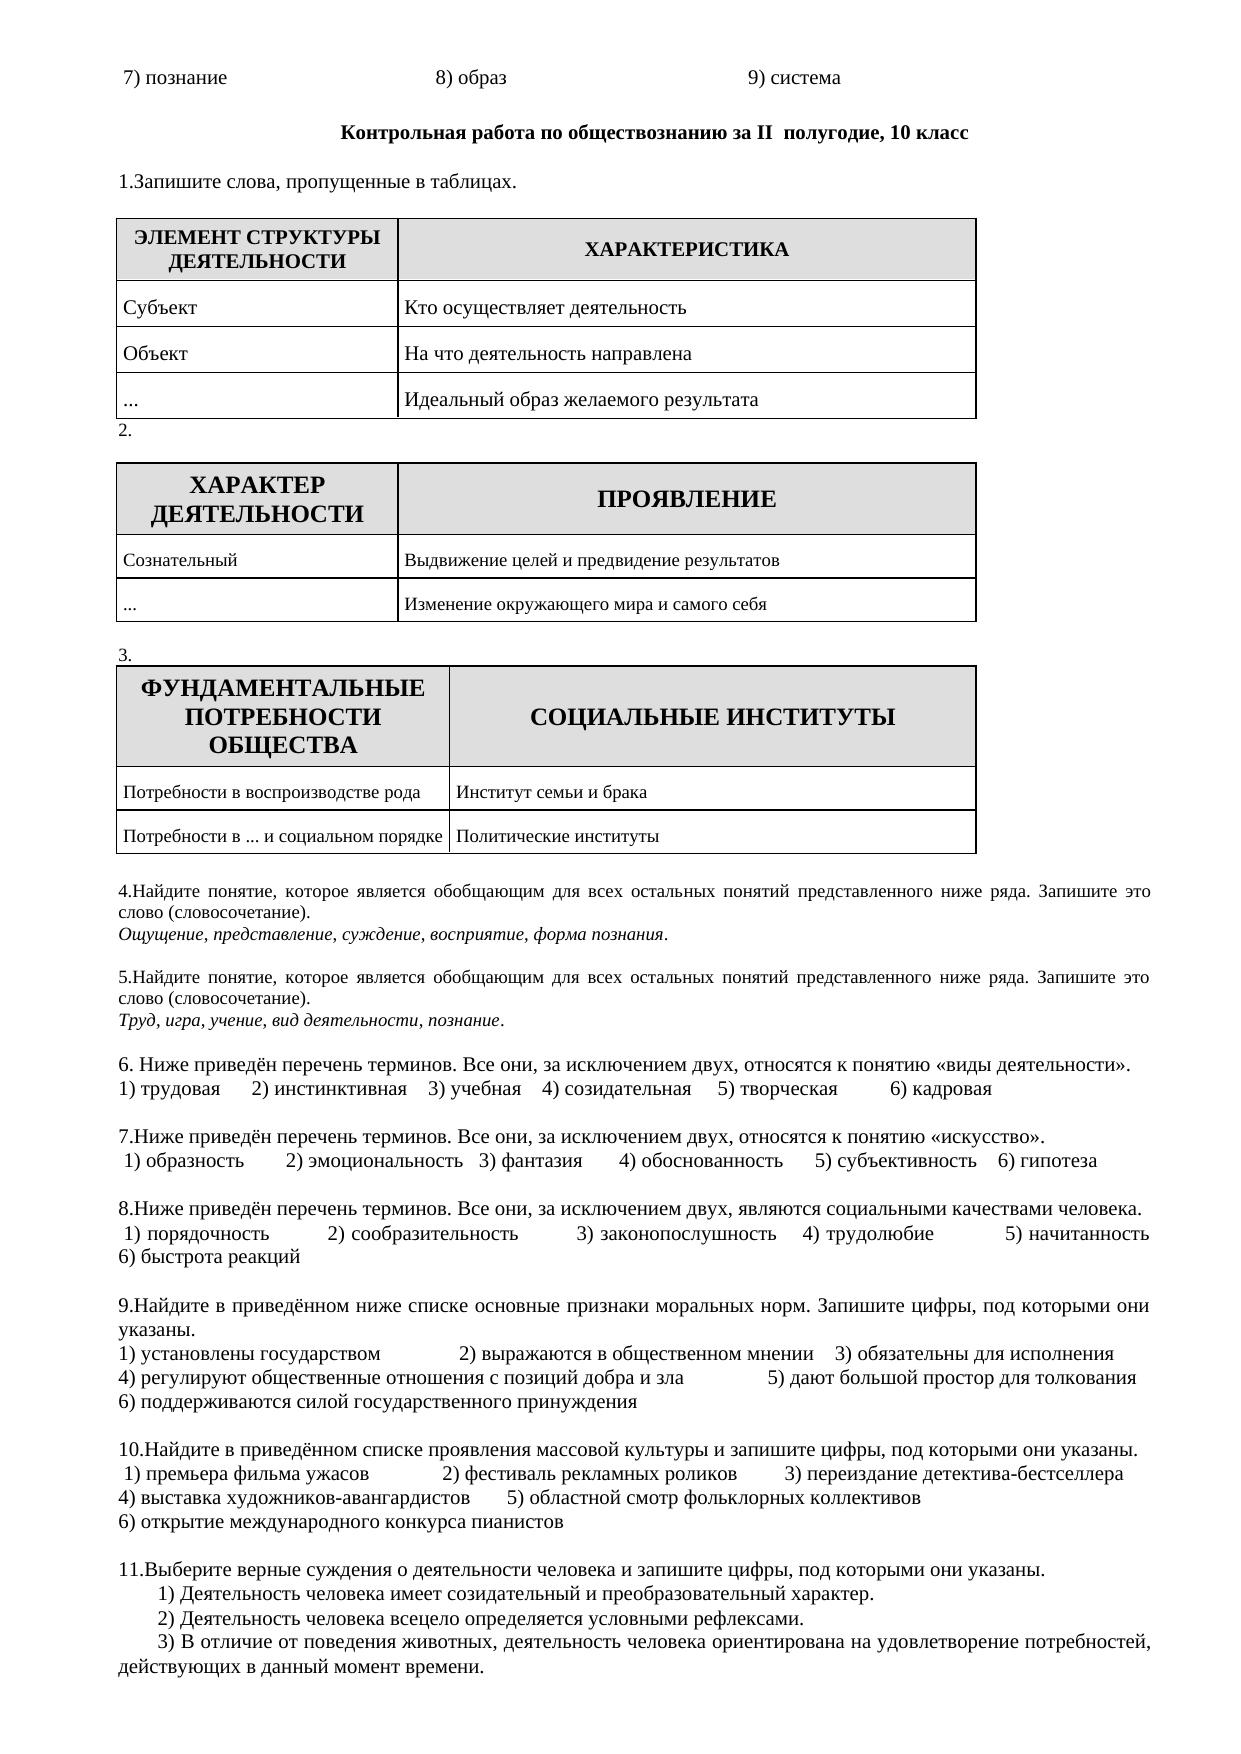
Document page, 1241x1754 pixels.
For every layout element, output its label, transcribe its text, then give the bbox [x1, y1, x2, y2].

text 2. [118, 419, 1152, 441]
text 1) порядочность 2) сообразительность 3) законопослушность 4) трудолюбие 5) начитанность 6) быстрота реакций [118, 1220, 1152, 1268]
table_cell ... [117, 579, 397, 621]
text 5.Найдите понятие, которое является обобщающим для всех остальных понятий представленного ниже ряда. Запишите это слово (словосочетание). [118, 966, 1152, 1009]
text 9.Найдите в приведённом ниже списке основные признаки моральных норм. Запишите цифры, под которыми они указаны. [118, 1293, 1152, 1341]
table_cell ... [117, 373, 397, 417]
table_cell Сознательный [117, 535, 397, 577]
table_header ПРОЯВЛЕНИЕ [399, 464, 975, 534]
table_header СОЦИАЛЬНЫЕ ИНСТИТУТЫ [450, 667, 975, 766]
text 7.Ниже приведён перечень терминов. Все они, за исключением двух, относятся к понятию «искусство». [118, 1124, 1152, 1148]
text Труд, игра, учение, вид деятельности, познание. [118, 1009, 1152, 1030]
table_header ХАРАКТЕР ДЕЯТЕЛЬНОСТИ [117, 464, 397, 534]
text 3) В отличие от поведения животных, деятельность человека ориентирована на удовлетворение потребностей, действующих в данный момент времени. [118, 1629, 1152, 1678]
table_cell 7) познание [117, 59, 429, 96]
table_cell Выдвижение целей и предвидение результатов [399, 535, 975, 577]
text 6) поддерживаются силой государственного принуждения [118, 1389, 1152, 1413]
table_cell Кто осуществляет деятельность [399, 281, 975, 326]
text 1) премьера фильма ужасов 2) фестиваль рекламных роликов 3) переиздание детектива-бестселлера [118, 1461, 1152, 1485]
text 10.Найдите в приведённом списке проявления массовой культуры и запишите цифры, под которыми они указаны. [118, 1437, 1152, 1461]
text 8.Ниже приведён перечень терминов. Все они, за исключением двух, являются социальными качествами человека. [118, 1196, 1152, 1220]
table_header ФУНДАМЕНТАЛЬНЫЕ ПОТРЕБНОСТИ ОБЩЕСТВА [117, 667, 449, 766]
text 1) образность 2) эмоциональность 3) фантазия 4) обоснованность 5) субъективность 6) гипотеза [118, 1148, 1152, 1172]
text 4.Найдите понятие, которое является обобщающим для всех остальных понятий представленного ниже ряда. Запишите это слово (словосочетание). [118, 879, 1152, 923]
table_cell Изменение окружающего мира и самого себя [399, 579, 975, 621]
table_header ЭЛЕМЕНТ СТРУКТУРЫ ДЕЯТЕЛЬНОСТИ [117, 219, 397, 279]
text 1) трудовая 2) инстинктивная 3) учебная 4) созидательная 5) творческая 6) кадровая [118, 1076, 1152, 1100]
table_cell Объект [117, 327, 397, 371]
text 1) установлены государством 2) выражаются в общественном мнении 3) обязательны для исполнения [118, 1341, 1152, 1365]
text 1.Запишите слова, пропущенные в таблицах. [118, 169, 1152, 193]
text 4) выставка художников-авангардистов 5) областной смотр фольклорных коллективов [118, 1485, 1152, 1509]
text 2) Деятельность человека всецело определяется условными рефлексами. [118, 1605, 1152, 1629]
table_header ХАРАКТЕРИСТИКА [399, 219, 975, 279]
text Контрольная работа по обществознанию за II полугодие, 10 класс [157, 120, 1152, 144]
table_cell На что деятельность направлена [399, 327, 975, 371]
text 4) регулируют общественные отношения с позиций добра и зла 5) дают большой простор для толкования [118, 1365, 1152, 1389]
text 6) открытие международного конкурса пианистов [118, 1509, 1152, 1533]
table_cell 9) система [742, 59, 1054, 96]
table_cell 8) образ [429, 59, 742, 96]
text 3. [118, 644, 1152, 665]
text Ощущение, представление, суждение, восприятие, форма познания. [118, 923, 1152, 944]
table_cell Институт семьи и брака [450, 767, 975, 809]
text 11.Выберите верные суждения о деятельности человека и запишите цифры, под которыми они указаны. [118, 1557, 1152, 1581]
text 1) Деятельность человека имеет созидательный и преобразовательный характер. [118, 1581, 1152, 1605]
table_cell Идеальный образ желаемого результата [399, 373, 975, 417]
table_cell Политические институты [450, 811, 975, 852]
text 6. Ниже приведён перечень терминов. Все они, за исключением двух, относятся к понятию «виды деятельности». [118, 1052, 1152, 1076]
table_cell Субъект [117, 281, 397, 326]
table_cell Потребности в ... и социальном порядке [117, 811, 449, 852]
table_cell Потребности в воспроизводстве рода [117, 767, 449, 809]
